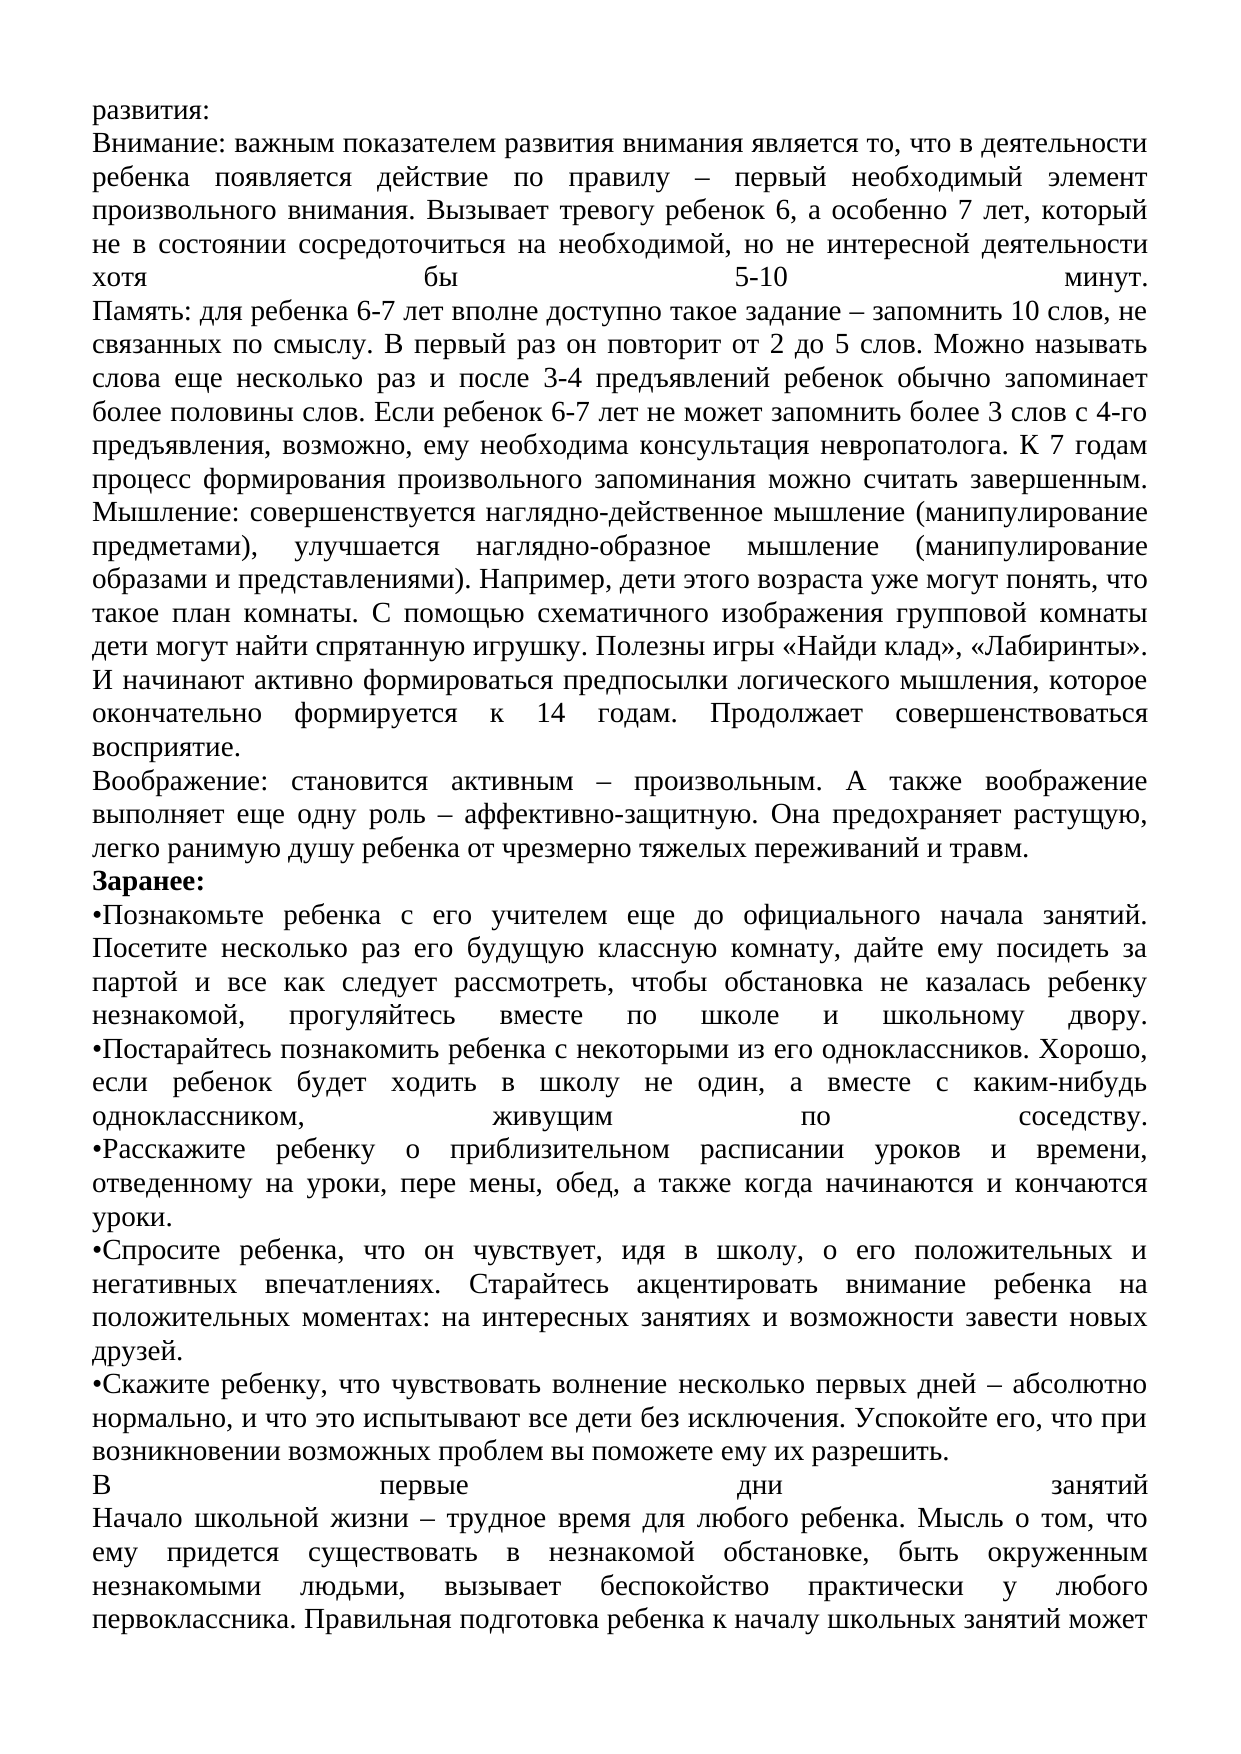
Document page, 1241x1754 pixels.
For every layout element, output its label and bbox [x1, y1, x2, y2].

table_header [89, 89, 1152, 1638]
